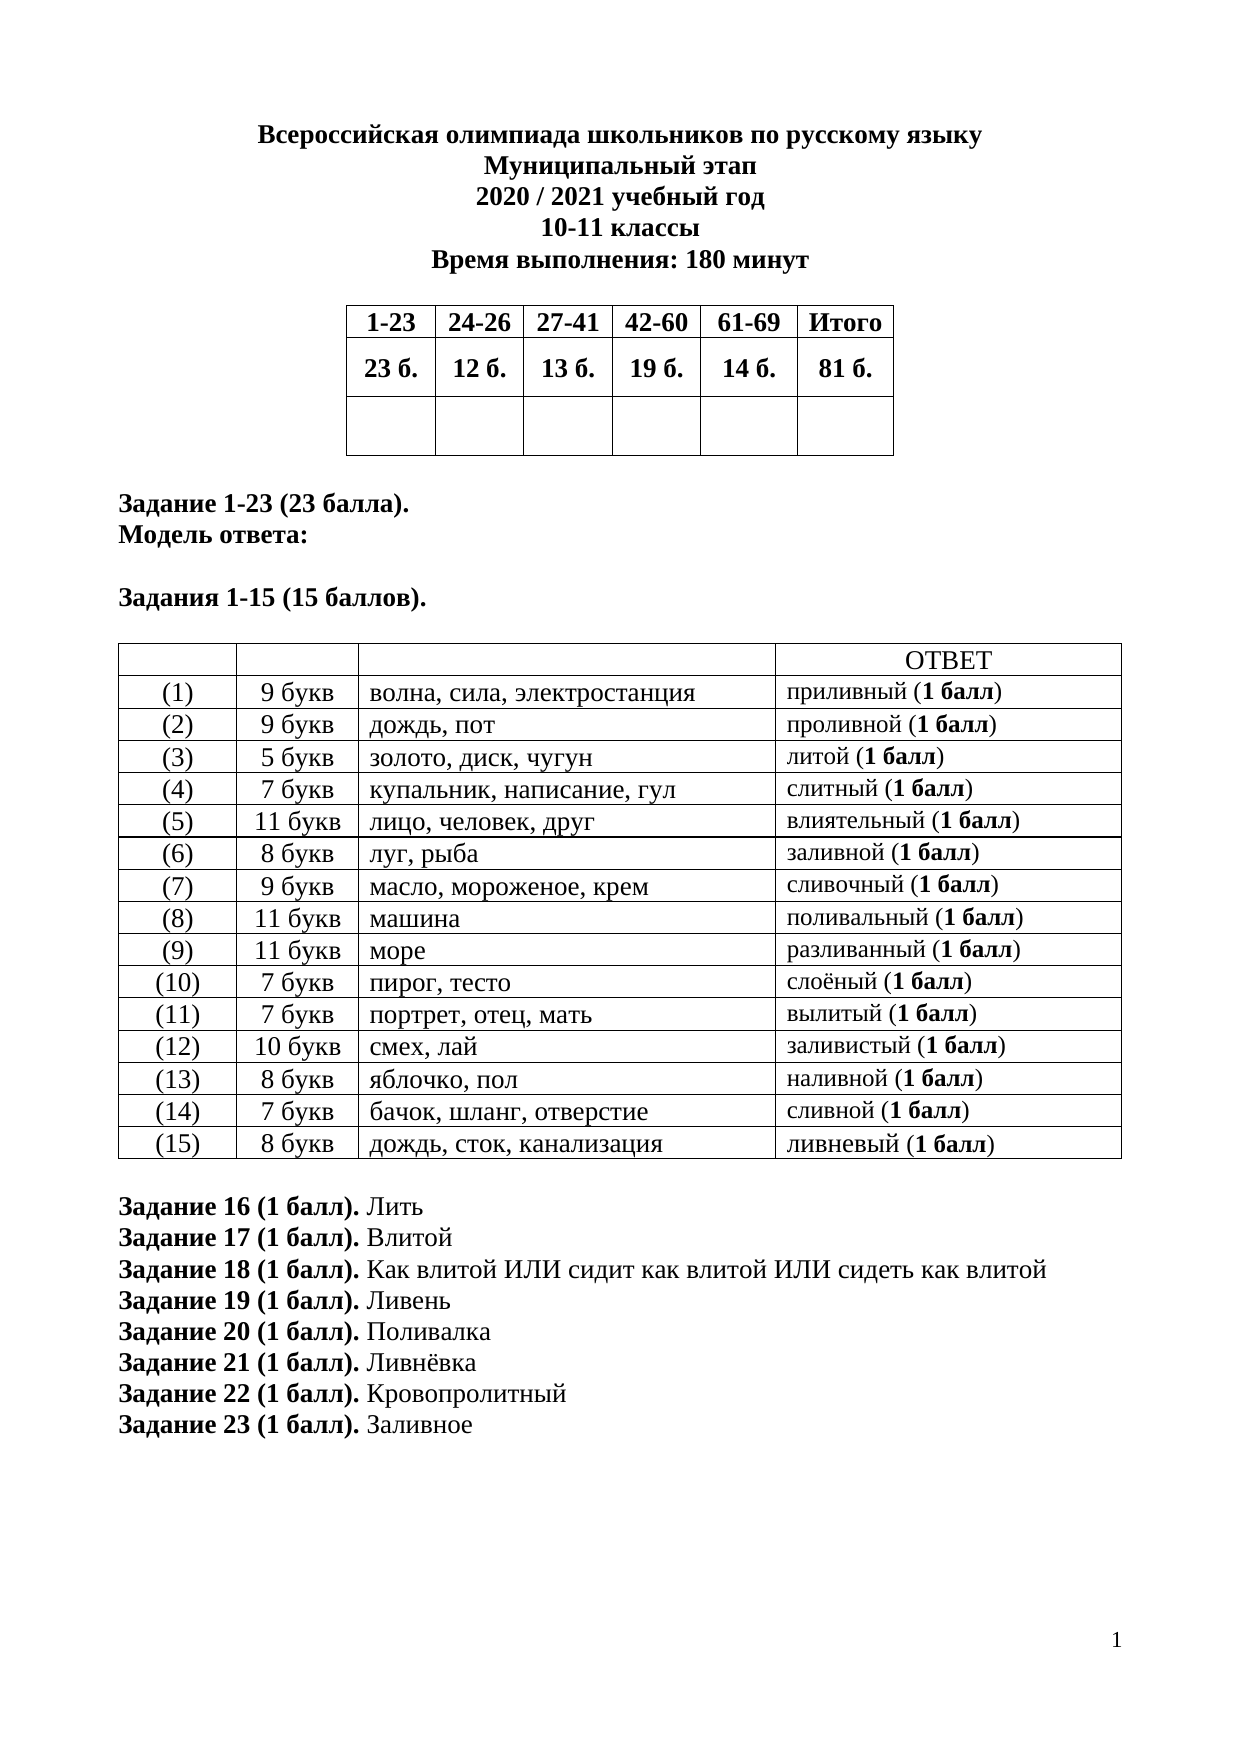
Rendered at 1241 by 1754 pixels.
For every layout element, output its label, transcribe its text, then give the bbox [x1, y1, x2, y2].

table_cell яблочко, пол [359, 1063, 775, 1094]
table_cell (13) [119, 1063, 236, 1094]
text Задание 21 (1 балл). Ливнёвка [118, 1346, 1122, 1377]
table_cell портрет, отец, мать [359, 998, 775, 1029]
table_cell поливальный (1 балл) [776, 902, 1121, 933]
table_cell слитный (1 балл) [776, 773, 1121, 804]
table_cell (8) [119, 902, 236, 933]
text Модель ответа: [118, 519, 1122, 550]
table_cell 11 букв [237, 902, 358, 933]
table_cell пирог, тесто [359, 966, 775, 997]
table_cell 11 букв [237, 934, 358, 965]
table_cell вылитый (1 балл) [776, 998, 1121, 1029]
table_cell заливистый (1 балл) [776, 1031, 1121, 1062]
table_cell 13 б. [524, 338, 612, 396]
table_cell смех, лай [359, 1031, 775, 1062]
table_cell 7 букв [237, 966, 358, 997]
text Муниципальный этап [118, 149, 1122, 180]
table_cell купальник, написание, гул [359, 773, 775, 804]
table_cell 9 букв [237, 709, 358, 740]
table_cell [524, 397, 612, 455]
table_cell волна, сила, электростанция [359, 676, 775, 708]
text 10-11 классы [118, 212, 1122, 243]
table_cell сливной (1 балл) [776, 1095, 1121, 1126]
table_cell 23 б. [347, 338, 435, 396]
table_cell луг, рыба [359, 838, 775, 868]
table_header 27-41 [524, 306, 612, 337]
table_cell 9 букв [237, 676, 358, 708]
table_cell ливневый (1 балл) [776, 1127, 1121, 1158]
table_cell (5) [119, 805, 236, 836]
table_header Итого [798, 306, 893, 337]
table_cell 10 букв [237, 1031, 358, 1062]
table_cell 14 б. [701, 338, 797, 396]
table_cell литой (1 балл) [776, 741, 1121, 772]
table_cell проливной (1 балл) [776, 709, 1121, 740]
table_cell 8 букв [237, 1063, 358, 1094]
table_cell (10) [119, 966, 236, 997]
table_cell [613, 397, 700, 455]
table_cell (9) [119, 934, 236, 965]
table_cell заливной (1 балл) [776, 838, 1121, 868]
table_cell (6) [119, 838, 236, 868]
table_cell наливной (1 балл) [776, 1063, 1121, 1094]
text Задания 1-15 (15 баллов). [118, 581, 1122, 612]
table_cell разливанный (1 балл) [776, 934, 1121, 965]
table_cell влиятельный (1 балл) [776, 805, 1121, 836]
table_cell сливочный (1 балл) [776, 870, 1121, 901]
table_header [237, 644, 358, 675]
table_cell 8 букв [237, 838, 358, 868]
table_cell (11) [119, 998, 236, 1029]
table_cell (4) [119, 773, 236, 804]
table_cell золото, диск, чугун [359, 741, 775, 772]
table_header 61-69 [701, 306, 797, 337]
table_cell (1) [119, 676, 236, 708]
table_cell [347, 397, 435, 455]
table_cell [436, 397, 523, 455]
text Время выполнения: 180 минут [118, 243, 1122, 274]
text Задание 17 (1 балл). Влитой [118, 1222, 1122, 1253]
table_cell (2) [119, 709, 236, 740]
table_cell 7 букв [237, 773, 358, 804]
table_cell бачок, шланг, отверстие [359, 1095, 775, 1126]
table_cell слоёный (1 балл) [776, 966, 1121, 997]
table_cell 7 букв [237, 1095, 358, 1126]
text Задание 22 (1 балл). Кровопролитный [118, 1377, 1122, 1408]
text Задание 20 (1 балл). Поливалка [118, 1315, 1122, 1346]
table_cell машина [359, 902, 775, 933]
text 2020 / 2021 учебный год [118, 180, 1122, 212]
table_header 1-23 [347, 306, 435, 337]
text Задание 18 (1 балл). Как влитой ИЛИ сидит как влитой ИЛИ сидеть как влитой [118, 1253, 1122, 1284]
table_cell (7) [119, 870, 236, 901]
table_cell [701, 397, 797, 455]
table_cell 11 букв [237, 805, 358, 836]
table_cell (14) [119, 1095, 236, 1126]
table_cell море [359, 934, 775, 965]
table_header ОТВЕТ [776, 644, 1121, 675]
table_cell (15) [119, 1127, 236, 1158]
table_cell 12 б. [436, 338, 523, 396]
text Всероссийская олимпиада школьников по русскому языку [118, 118, 1122, 149]
table_cell 7 букв [237, 998, 358, 1029]
table_cell масло, мороженое, крем [359, 870, 775, 901]
table_cell дождь, пот [359, 709, 775, 740]
table_cell (3) [119, 741, 236, 772]
text Задание 23 (1 балл). Заливное [118, 1408, 1122, 1439]
table_cell 5 букв [237, 741, 358, 772]
text Задание 1-23 (23 балла). [118, 487, 1122, 519]
table_cell приливный (1 балл) [776, 676, 1121, 708]
table_cell 9 букв [237, 870, 358, 901]
table_header 42-60 [613, 306, 700, 337]
table_cell [798, 397, 893, 455]
table_header [359, 644, 775, 675]
table_cell 19 б. [613, 338, 700, 396]
table_cell 8 букв [237, 1127, 358, 1158]
table_cell лицо, человек, друг [359, 805, 775, 836]
table_header 24-26 [436, 306, 523, 337]
table_header [119, 644, 236, 675]
text Задание 16 (1 балл). Лить [118, 1190, 1122, 1222]
table_cell дождь, сток, канализация [359, 1127, 775, 1158]
table_cell (12) [119, 1031, 236, 1062]
text Задание 19 (1 балл). Ливень [118, 1284, 1122, 1315]
table_cell 81 б. [798, 338, 893, 396]
